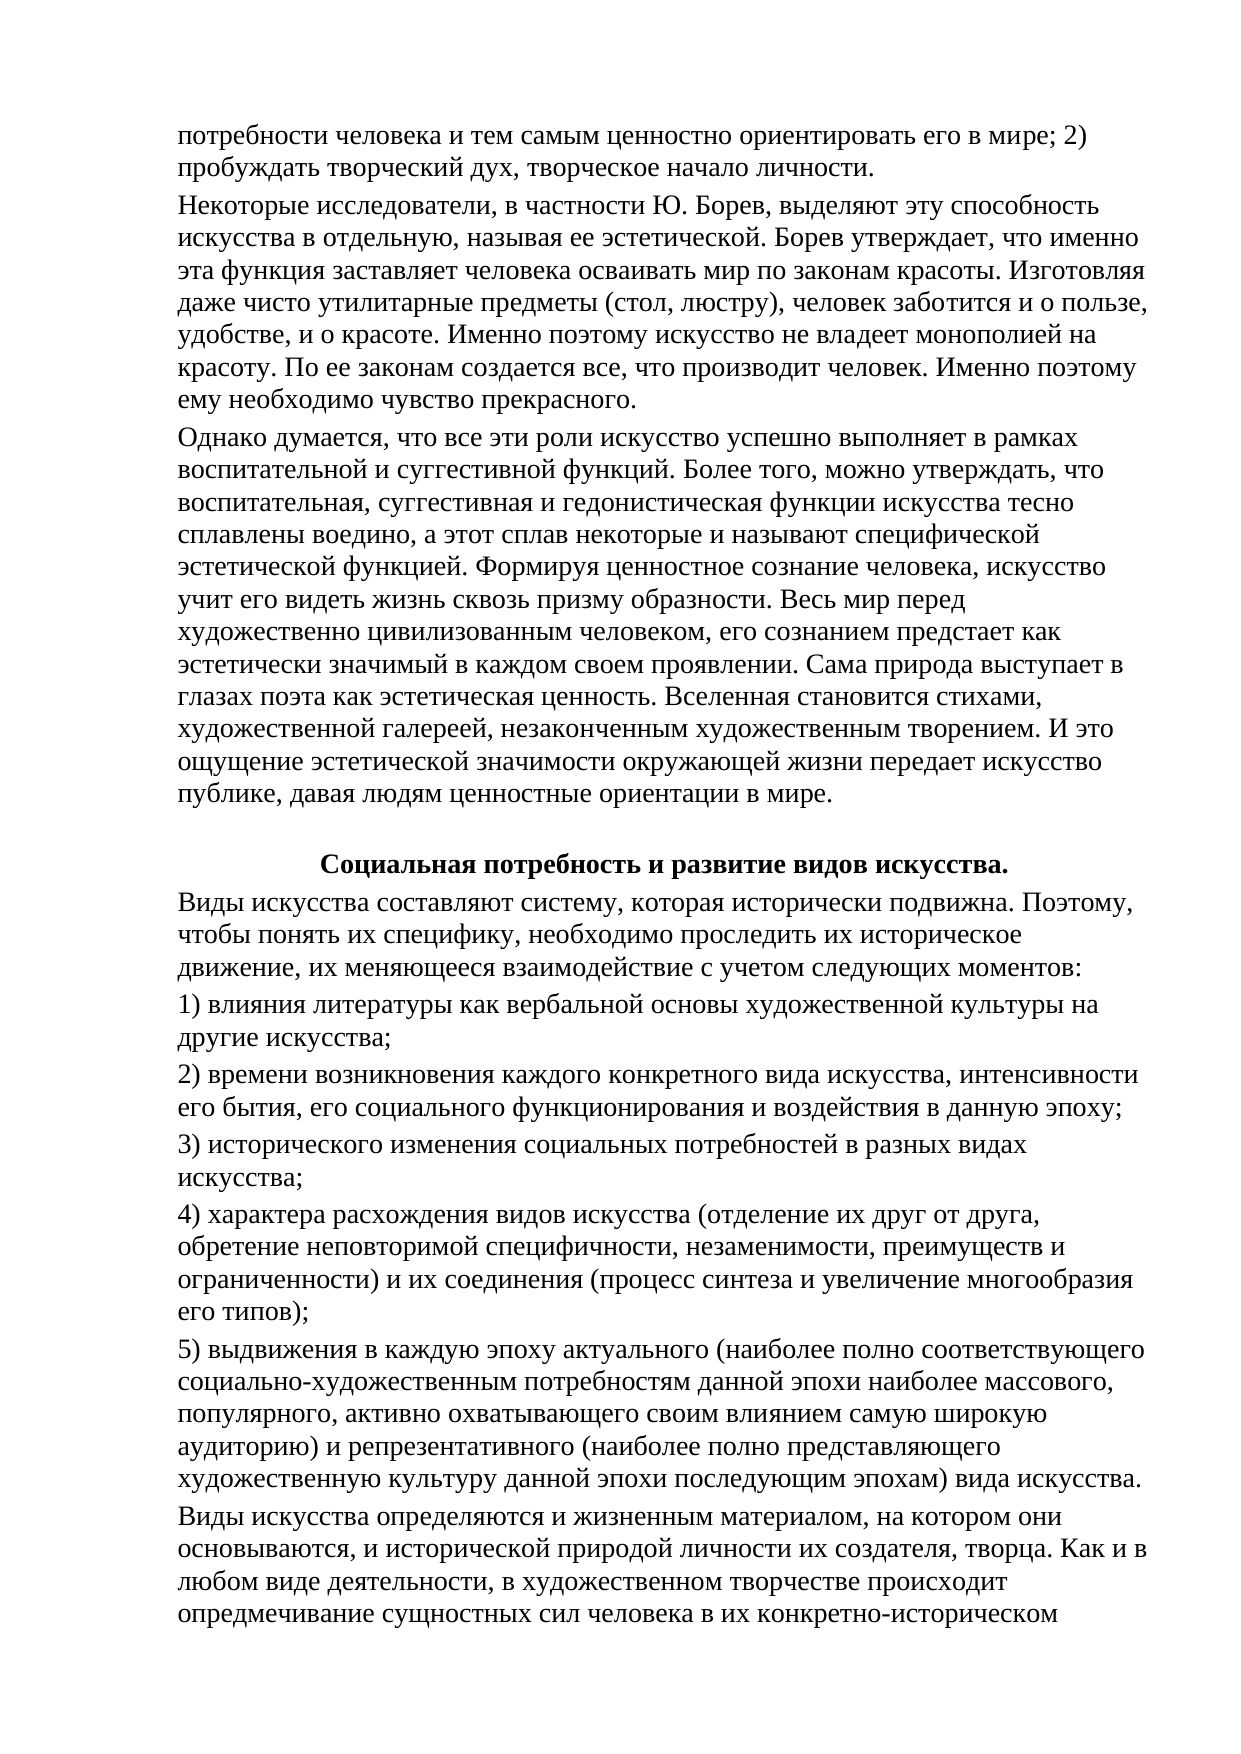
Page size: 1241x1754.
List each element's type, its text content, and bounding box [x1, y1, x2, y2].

text Некоторые исследователи, в частности Ю. Борев, выделяют эту способность искусства в отдельную, называя ее эстетической. Борев утверждает, что именно эта функция заставляет человека осваивать мир по законам красоты. Изготовляя даже чисто утилитарные предметы (стол, люстру), человек заботится и о пользе, удобстве, и о красоте. Именно поэтому искусство не владеет монополией на красоту. По ее законам создается все, что производит человек. Именно поэтому ему необходимо чувство прекрасного. [177, 188, 1152, 415]
text 3) исторического изменения социальных потребностей в разных видах искусства; [177, 1127, 1152, 1192]
text 4) характера расхождения видов искусства (отделение их друг от друга, обретение неповторимой специфичности, незаменимости, преимуществ и ограниченности) и их соединения (процесс синтеза и увеличение многообразия его типов); [177, 1197, 1152, 1327]
text Социальная потребность и развитие видов искусства. [177, 848, 1152, 880]
text 2) времени возникновения каждого конкретного вида искусства, интенсивности его бытия, его социального функционирования и воздействия в данную эпоху; [177, 1057, 1152, 1122]
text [177, 118, 1152, 183]
text 5) выдвижения в каждую эпоху актуального (наиболее полно соответствующего социально-художественным потребностям данной эпохи наиболее массового, популярного, активно охватывающего своим влиянием самую широкую аудиторию) и репрезентативного (наиболее полно представляющего художественную культуру данной эпохи последующим эпохам) вида искусства. [177, 1332, 1152, 1494]
text Виды искусства составляют систему, которая исторически подвижна. Поэтому, чтобы понять их специфику, необходимо проследить их историческое движение, их меняющееся взаимодействие с учетом следующих моментов: [177, 885, 1152, 982]
text Однако думается, что все эти роли искусство успешно выполняет в рамках воспитательной и суггестивной функций. Более того, можно утверждать, что воспитательная, суггестивная и гедонистическая функции искусства тесно сплавлены воедино, а этот сплав некоторые и называют специфической эстетической функцией. Формируя ценностное сознание человека, искусство учит его видеть жизнь сквозь призму образности. Весь мир перед художественно цивилизованным человеком, его сознанием предстает как эстетически значимый в каждом своем проявлении. Сама природа выступает в глазах поэта как эстетическая ценность. Вселенная становится стихами, художественной галереей, незаконченным художественным творением. И это ощущение эстетической значимости окружающей жизни передает искусство публике, давая людям ценностные ориентации в мире. [177, 420, 1152, 809]
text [177, 1499, 1152, 1628]
text 1) влияния литературы как вербальной основы художественной культуры на другие искусства; [177, 987, 1152, 1052]
